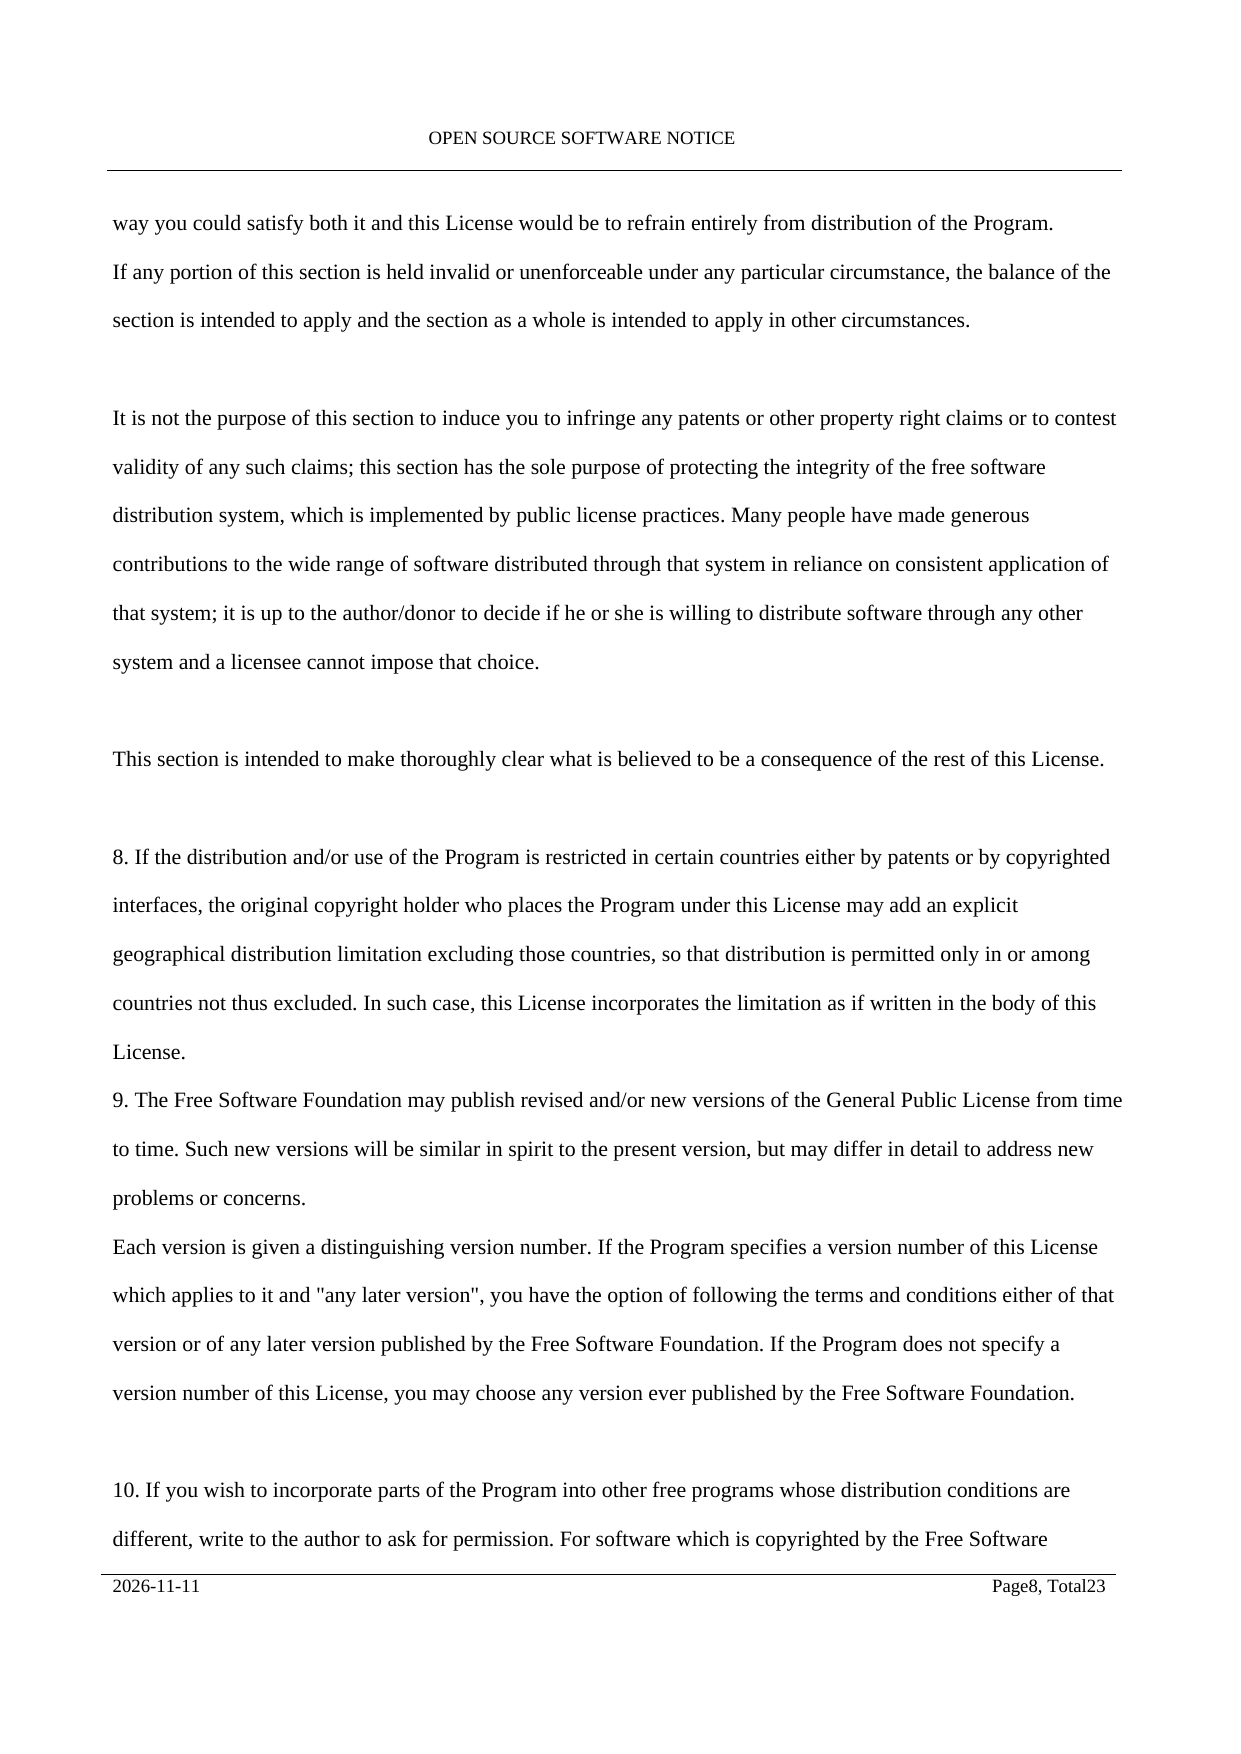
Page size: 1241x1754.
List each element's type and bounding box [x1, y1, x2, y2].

text [112, 206, 1128, 1555]
